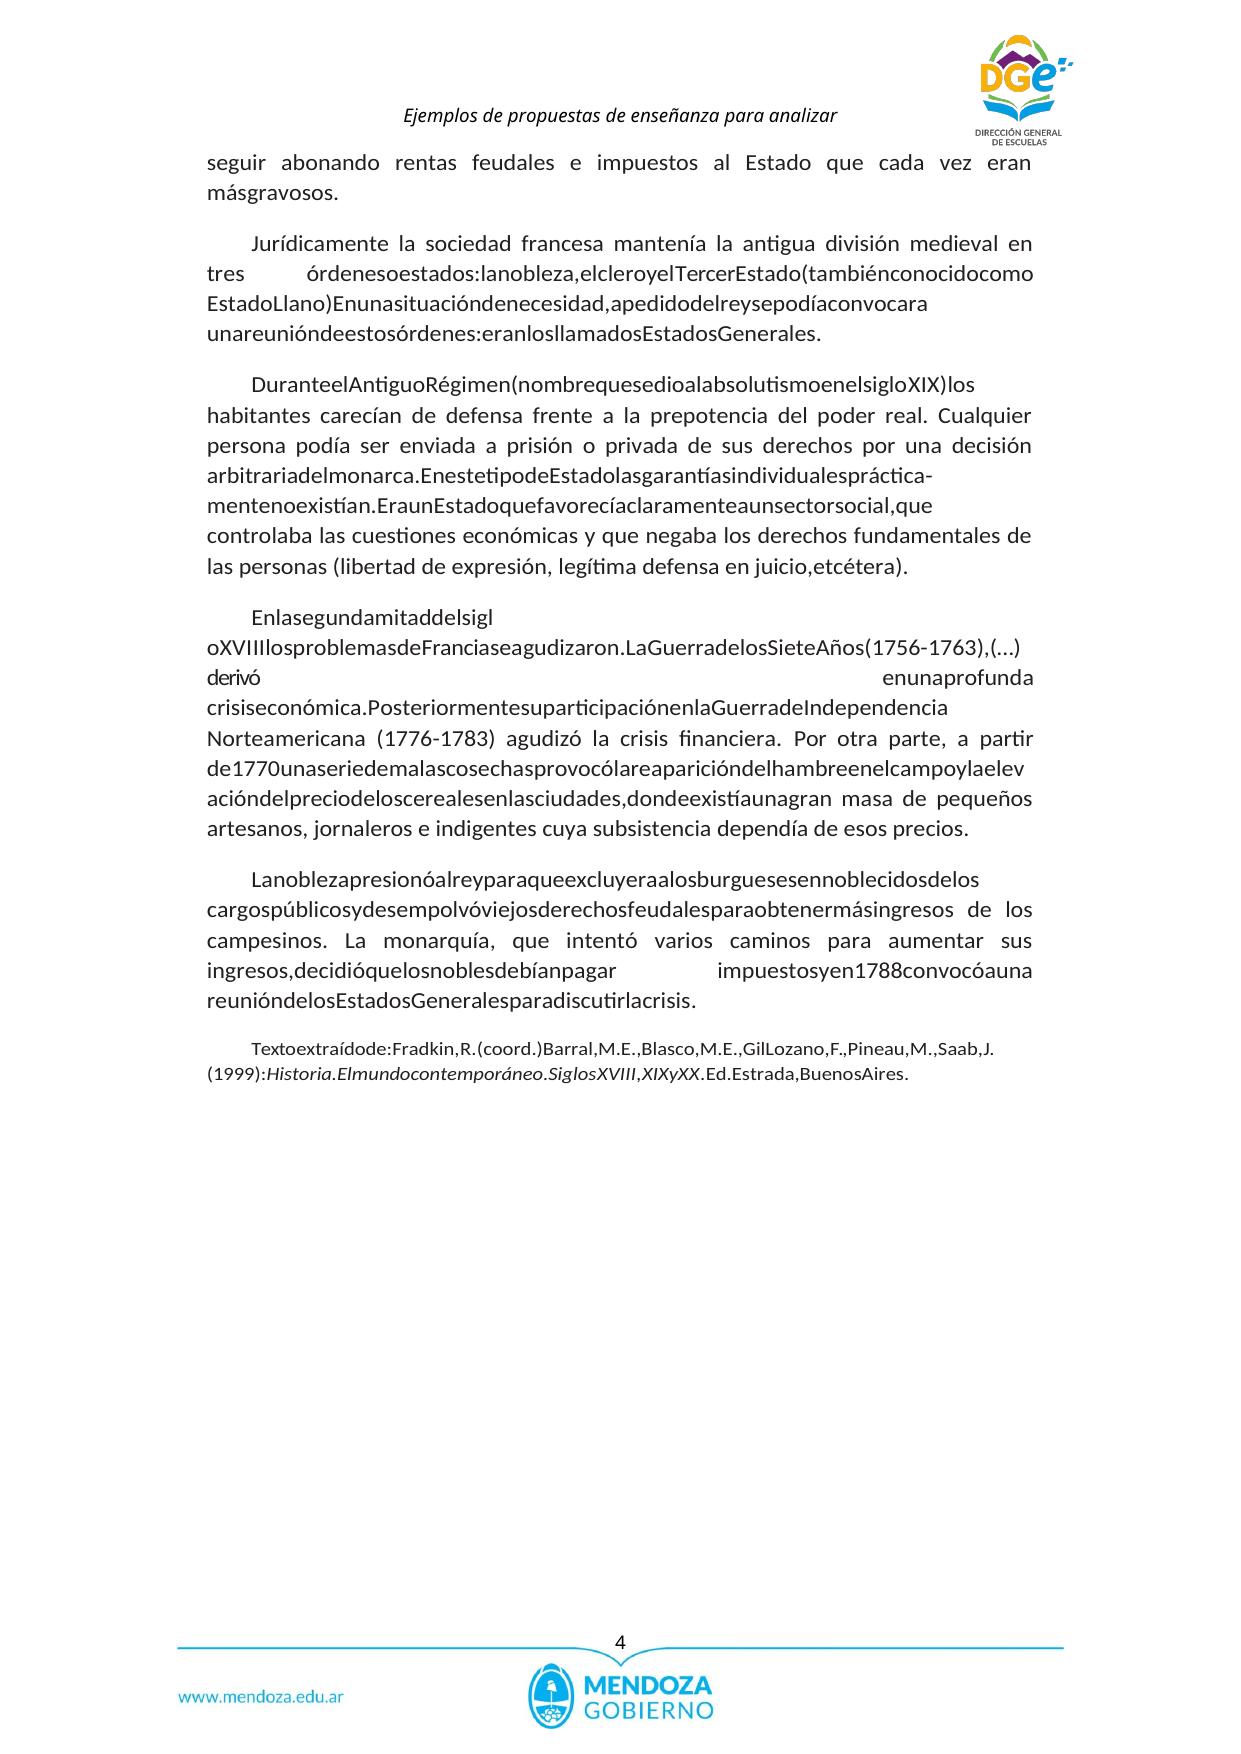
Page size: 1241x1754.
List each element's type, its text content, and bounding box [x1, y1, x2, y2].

text Textoextraídode:Fradkin,R.(coord.)Barral,M.E.,Blasco,M.E.,GilLozano,F.,Pineau,M.,Saab,J. (1999):Historia.Elmundocontemporáneo.SiglosXVIII,XIXyXX.Ed.Estrada,BuenosAires. [207, 1037, 1034, 1085]
text Lanoblezapresionóalreyparaqueexcluyeraalosburguesesennoblecidosdelos cargospúblicosydesempolvóviejosderechosfeudalesparaobtenermásingresos de los campesinos. La monarquía, que intentó varios caminos para aumentar sus ingresos,decidióquelosnoblesdebíanpagar impuestosyen1788convocóauna reunióndelosEstadosGeneralesparadiscutirlacrisis. [207, 865, 1034, 1014]
picture [177, 1647, 1064, 1729]
text Jurídicamente la sociedad francesa mantenía la antigua división medieval en tres órdenesoestados:lanobleza,elcleroyelTercerEstado(tambiénconocidocomo EstadoLlano)Enunasituacióndenecesidad,apedidodelreysepodíaconvocara unareunióndeestosórdenes:eranlosllamadosEstadosGenerales. [207, 229, 1034, 348]
picture [945, 16, 1093, 164]
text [207, 148, 1034, 206]
text EnlasegundamitaddelsigloXVIIIlosproblemasdeFranciaseagudizaron.LaGuerradelosSieteAños(1756-1763),(…) derivó enunaprofunda crisiseconómica.PosteriormentesuparticipaciónenlaGuerradeIndependencia Norteamericana (1776-1783) agudizó la crisis financiera. Por otra parte, a partir de1770unaseriedemalascosechasprovocólareaparicióndelhambreenelcampoylaelevacióndelpreciodeloscerealesenlasciudades,dondeexistíaunagran masa de pequeños artesanos, jornaleros e indigentes cuya subsistencia dependía de esos precios. [207, 603, 1034, 842]
text DuranteelAntiguoRégimen(nombrequesedioalabsolutismoenelsigloXIX)los habitantes carecían de defensa frente a la prepotencia del poder real. Cualquier persona podía ser enviada a prisión o privada de sus derechos por una decisión arbitrariadelmonarca.EnestetipodeEstadolasgarantíasindividualespráctica- mentenoexistían.EraunEstadoquefavorecíaclaramenteaunsectorsocial,que controlaba las cuestiones económicas y que negaba los derechos fundamentales de las personas (libertad de expresión, legítima defensa en juicio,etcétera). [207, 371, 1034, 580]
